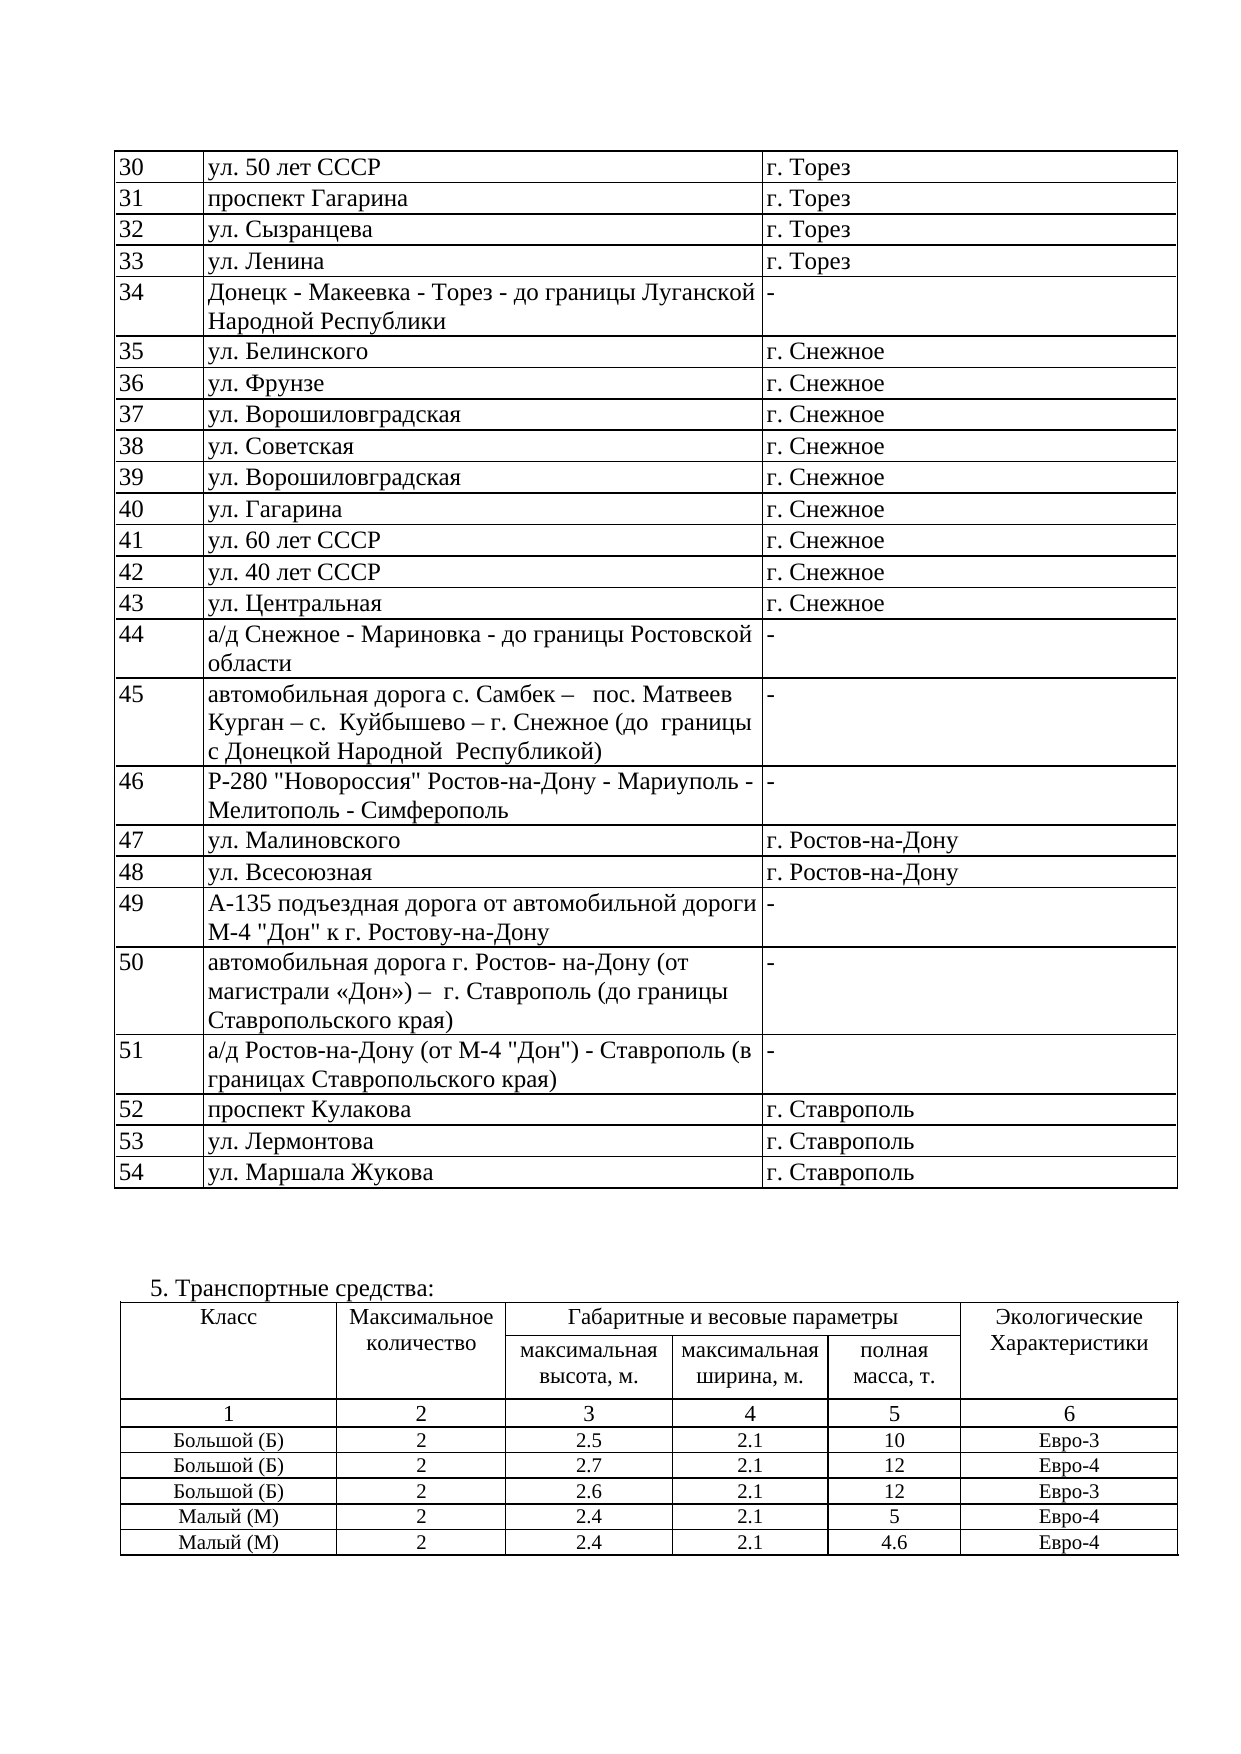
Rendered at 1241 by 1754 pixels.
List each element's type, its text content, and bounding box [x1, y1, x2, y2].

table_cell 34 [115, 277, 203, 335]
table_cell 49 [115, 888, 203, 946]
table_cell 45 [115, 678, 203, 765]
table_cell г. Снежное [763, 366, 1177, 398]
table_cell г. Снежное [763, 492, 1177, 524]
table_cell Евро-3 [961, 1428, 1177, 1452]
table_header Экологические Характеристики [961, 1303, 1177, 1398]
table_cell 40 [115, 493, 203, 524]
table_cell ул. Сызранцева [204, 215, 762, 244]
table_cell 12 [829, 1479, 960, 1503]
table_cell 2 [337, 1505, 505, 1528]
table_cell 44 [115, 619, 203, 677]
table_cell г. Снежное [763, 429, 1177, 461]
table_cell 39 [115, 462, 203, 492]
table_cell ул. Всесоюзная [204, 857, 762, 887]
table_cell ул. 40 лет СССР [204, 557, 762, 587]
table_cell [204, 277, 762, 335]
table_cell ул. 50 лет СССР [204, 152, 762, 181]
table_cell 35 [115, 336, 203, 366]
table_cell 31 [115, 183, 203, 213]
table_cell 36 [115, 368, 203, 398]
table_cell г. Ростов-на-Дону [763, 824, 1177, 855]
table_cell Евро-4 [961, 1530, 1177, 1554]
table_cell 2.1 [673, 1479, 827, 1503]
table_cell ул. Центральная [204, 588, 762, 618]
table_cell г. Торез [763, 244, 1177, 276]
table_cell 4 [673, 1400, 827, 1426]
table_cell 2.1 [673, 1505, 827, 1528]
table_cell 2 [337, 1479, 505, 1503]
table_cell 2.1 [673, 1530, 827, 1554]
table_cell Евро-4 [961, 1505, 1177, 1528]
table_cell г. Ставрополь [763, 1093, 1177, 1124]
table_cell 10 [829, 1428, 960, 1452]
table_cell 48 [115, 856, 203, 887]
table_cell г. Торез [763, 213, 1177, 244]
table_cell 2.4 [506, 1505, 672, 1528]
table_cell г. Снежное [763, 587, 1177, 618]
table_cell Евро-3 [961, 1479, 1177, 1503]
table_cell 30 [115, 152, 203, 181]
table_cell автомобильная дорога с. Самбек – пос. Матвеев Курган – с. Куйбышево – г. Снежное (до границы с Донецкой Народной Республикой) [204, 679, 762, 765]
table_cell г. Ставрополь [763, 1156, 1177, 1187]
table_cell Малый (М) [121, 1505, 336, 1528]
table_cell 2 [337, 1453, 505, 1477]
table_cell 3 [506, 1400, 672, 1426]
table_cell - [763, 1034, 1177, 1093]
table_cell 52 [115, 1094, 203, 1124]
table_cell г. Ставрополь [763, 1124, 1177, 1156]
table_cell ул. Маршала Жукова [204, 1157, 762, 1187]
table_cell проспект Гагарина [204, 183, 762, 213]
table_cell ул. Гагарина [204, 494, 762, 524]
table_cell а/д Ростов-на-Дону (от М-4 "Дон") - Ставрополь (в границах Ставропольского края) [204, 1035, 762, 1093]
table_cell Евро-4 [961, 1453, 1177, 1477]
table_cell ул. Советская [204, 431, 762, 461]
table_cell 38 [115, 430, 203, 461]
table_cell - [763, 887, 1177, 946]
table_cell А-135 подъездная дорога от автомобильной дороги М-4 "Дон" к г. Ростову-на-Дону [204, 888, 762, 946]
table_cell г. Снежное [763, 524, 1177, 555]
text 5. Транспортные средства: [150, 1273, 1090, 1301]
table_cell 54 [115, 1157, 203, 1187]
table_cell 2.4 [506, 1530, 672, 1554]
table_cell г. Снежное [763, 555, 1177, 587]
table_cell 2.6 [506, 1479, 672, 1503]
table_cell - [763, 618, 1177, 677]
table_cell 51 [115, 1035, 203, 1093]
table_cell а/д Снежное - Мариновка - до границы Ростовской области [204, 620, 762, 677]
table_cell 2.1 [673, 1453, 827, 1477]
table_cell ул. 60 лет СССР [204, 525, 762, 555]
table_cell Большой (Б) [121, 1479, 336, 1503]
table_cell максимальная ширина, м. [673, 1336, 827, 1398]
table_header Габаритные и весовые параметры [506, 1303, 960, 1335]
table_cell 4.6 [829, 1530, 960, 1554]
table_cell ул. Фрунзе [204, 368, 762, 398]
table_header Максимальное количество [337, 1303, 505, 1398]
table_header Класс [121, 1303, 336, 1398]
table_cell 50 [115, 947, 203, 1034]
table_cell 2.1 [673, 1428, 827, 1452]
table_cell 53 [115, 1125, 203, 1156]
table_cell 2 [337, 1530, 505, 1554]
table_cell полная масса, т. [829, 1336, 960, 1398]
table_cell г. Снежное [763, 461, 1177, 492]
table_cell максимальная высота, м. [506, 1336, 672, 1398]
table_cell 42 [115, 556, 203, 587]
table_cell - [763, 276, 1177, 335]
table_cell ул. Ворошиловградская [204, 400, 762, 429]
table_cell ул. Белинского [204, 337, 762, 366]
table_cell 1 [121, 1400, 336, 1426]
table_cell 33 [115, 245, 203, 276]
table_cell г. Снежное [763, 335, 1177, 366]
table_cell ул. Ворошиловградская [204, 462, 762, 492]
table_cell - [763, 765, 1177, 824]
table_cell Р-280 "Новороссия" Ростов-на-Дону - Мариуполь - Мелитополь - Симферополь [204, 767, 762, 824]
table_cell - [763, 677, 1177, 765]
table_cell г. Торез [763, 181, 1177, 213]
table_cell 32 [115, 214, 203, 244]
table_cell г. Снежное [763, 398, 1177, 429]
table_cell г. Торез [763, 152, 1177, 181]
table_cell ул. Ленина [204, 246, 762, 276]
table_cell ул. Малиновского [204, 826, 762, 855]
table_cell 2.5 [506, 1428, 672, 1452]
table_cell 46 [115, 766, 203, 824]
table_cell автомобильная дорога г. Ростов- на-Дону (от магистрали «Дон») – г. Ставрополь (до границы Ставропольского края) [204, 948, 762, 1034]
table_cell 41 [115, 525, 203, 555]
table_cell 47 [115, 825, 203, 855]
table_cell 2 [337, 1400, 505, 1426]
table_cell 37 [115, 399, 203, 429]
table_cell ул. Лермонтова [204, 1126, 762, 1156]
table_cell Большой (Б) [121, 1453, 336, 1477]
table_cell г. Ростов-на-Дону [763, 855, 1177, 887]
table_cell - [763, 946, 1177, 1034]
table_cell 12 [829, 1453, 960, 1477]
table_cell Большой (Б) [121, 1428, 336, 1452]
table_cell 2.7 [506, 1453, 672, 1477]
table_cell 5 [829, 1505, 960, 1528]
table_cell 5 [829, 1400, 960, 1426]
table_cell 43 [115, 588, 203, 618]
table_cell 6 [961, 1400, 1177, 1426]
table_cell Малый (М) [121, 1530, 336, 1554]
table_cell 2 [337, 1428, 505, 1452]
table_cell проспект Кулакова [204, 1095, 762, 1124]
